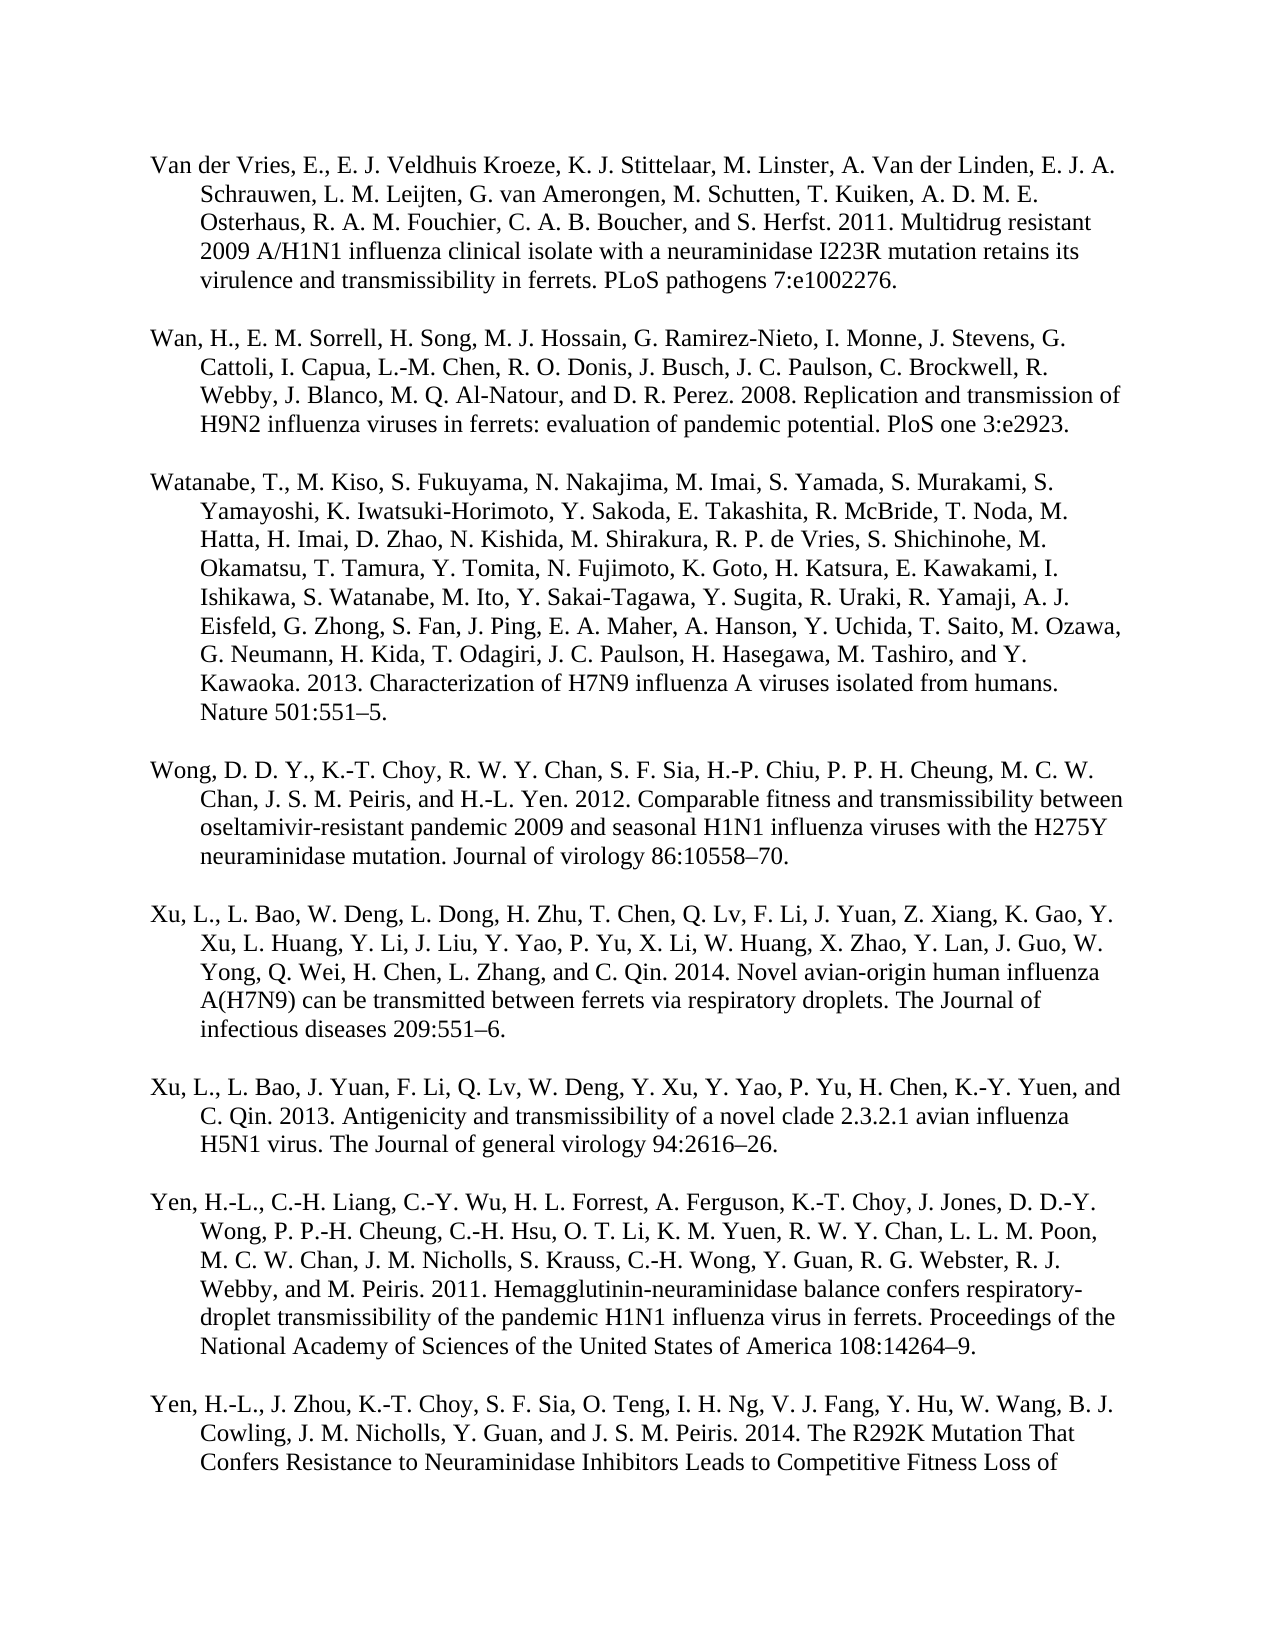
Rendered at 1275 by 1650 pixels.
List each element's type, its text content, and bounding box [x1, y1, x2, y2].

text Watanabe, T., M. Kiso, S. Fukuyama, N. Nakajima, M. Imai, S. Yamada, S. Murakami, S. Yamayoshi, K. Iwatsuki-Horimoto, Y. Sakoda, E. Takashita, R. McBride, T. Noda, M. Hatta, H. Imai, D. Zhao, N. Kishida, M. Shirakura, R. P. de Vries, S. Shichinohe, M. Okamatsu, T. Tamura, Y. Tomita, N. Fujimoto, K. Goto, H. Katsura, E. Kawakami, I. Ishikawa, S. Watanabe, M. Ito, Y. Sakai-Tagawa, Y. Sugita, R. Uraki, R. Yamaji, A. J. Eisfeld, G. Zhong, S. Fan, J. Ping, E. A. Maher, A. Hanson, Y. Uchida, T. Saito, M. Ozawa, G. Neumann, H. Kida, T. Odagiri, J. C. Paulson, H. Hasegawa, M. Tashiro, and Y. Kawaoka. 2013. Characterization of H7N9 influenza A viruses isolated from humans. Nature 501:551–5. [150, 467, 1125, 726]
text Wong, D. D. Y., K.-T. Choy, R. W. Y. Chan, S. F. Sia, H.-P. Chiu, P. P. H. Cheung, M. C. W. Chan, J. S. M. Peiris, and H.-L. Yen. 2012. Comparable fitness and transmissibility between oseltamivir-resistant pandemic 2009 and seasonal H1N1 influenza viruses with the H275Y neuraminidase mutation. Journal of virology 86:10558–70. [150, 755, 1125, 870]
text Van der Vries, E., E. J. Veldhuis Kroeze, K. J. Stittelaar, M. Linster, A. Van der Linden, E. J. A. Schrauwen, L. M. Leijten, G. van Amerongen, M. Schutten, T. Kuiken, A. D. M. E. Osterhaus, R. A. M. Fouchier, C. A. B. Boucher, and S. Herfst. 2011. Multidrug resistant 2009 A/H1N1 influenza clinical isolate with a neuraminidase I223R mutation retains its virulence and transmissibility in ferrets. PLoS pathogens 7:e1002276. [150, 150, 1125, 294]
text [150, 1389, 1125, 1475]
text Wan, H., E. M. Sorrell, H. Song, M. J. Hossain, G. Ramirez-Nieto, I. Monne, J. Stevens, G. Cattoli, I. Capua, L.-M. Chen, R. O. Donis, J. Busch, J. C. Paulson, C. Brockwell, R. Webby, J. Blanco, M. Q. Al-Natour, and D. R. Perez. 2008. Replication and transmission of H9N2 influenza viruses in ferrets: evaluation of pandemic potential. PloS one 3:e2923. [150, 323, 1125, 438]
text Xu, L., L. Bao, J. Yuan, F. Li, Q. Lv, W. Deng, Y. Xu, Y. Yao, P. Yu, H. Chen, K.-Y. Yuen, and C. Qin. 2013. Antigenicity and transmissibility of a novel clade 2.3.2.1 avian influenza H5N1 virus. The Journal of general virology 94:2616–26. [150, 1072, 1125, 1158]
text Yen, H.-L., C.-H. Liang, C.-Y. Wu, H. L. Forrest, A. Ferguson, K.-T. Choy, J. Jones, D. D.-Y. Wong, P. P.-H. Cheung, C.-H. Hsu, O. T. Li, K. M. Yuen, R. W. Y. Chan, L. L. M. Poon, M. C. W. Chan, J. M. Nicholls, S. Krauss, C.-H. Wong, Y. Guan, R. G. Webster, R. J. Webby, and M. Peiris. 2011. Hemagglutinin-neuraminidase balance confers respiratory-droplet transmissibility of the pandemic H1N1 influenza virus in ferrets. Proceedings of the National Academy of Sciences of the United States of America 108:14264–9. [150, 1187, 1125, 1360]
text Xu, L., L. Bao, W. Deng, L. Dong, H. Zhu, T. Chen, Q. Lv, F. Li, J. Yuan, Z. Xiang, K. Gao, Y. Xu, L. Huang, Y. Li, J. Liu, Y. Yao, P. Yu, X. Li, W. Huang, X. Zhao, Y. Lan, J. Guo, W. Yong, Q. Wei, H. Chen, L. Zhang, and C. Qin. 2014. Novel avian-origin human influenza A(H7N9) can be transmitted between ferrets via respiratory droplets. The Journal of infectious diseases 209:551–6. [150, 899, 1125, 1043]
